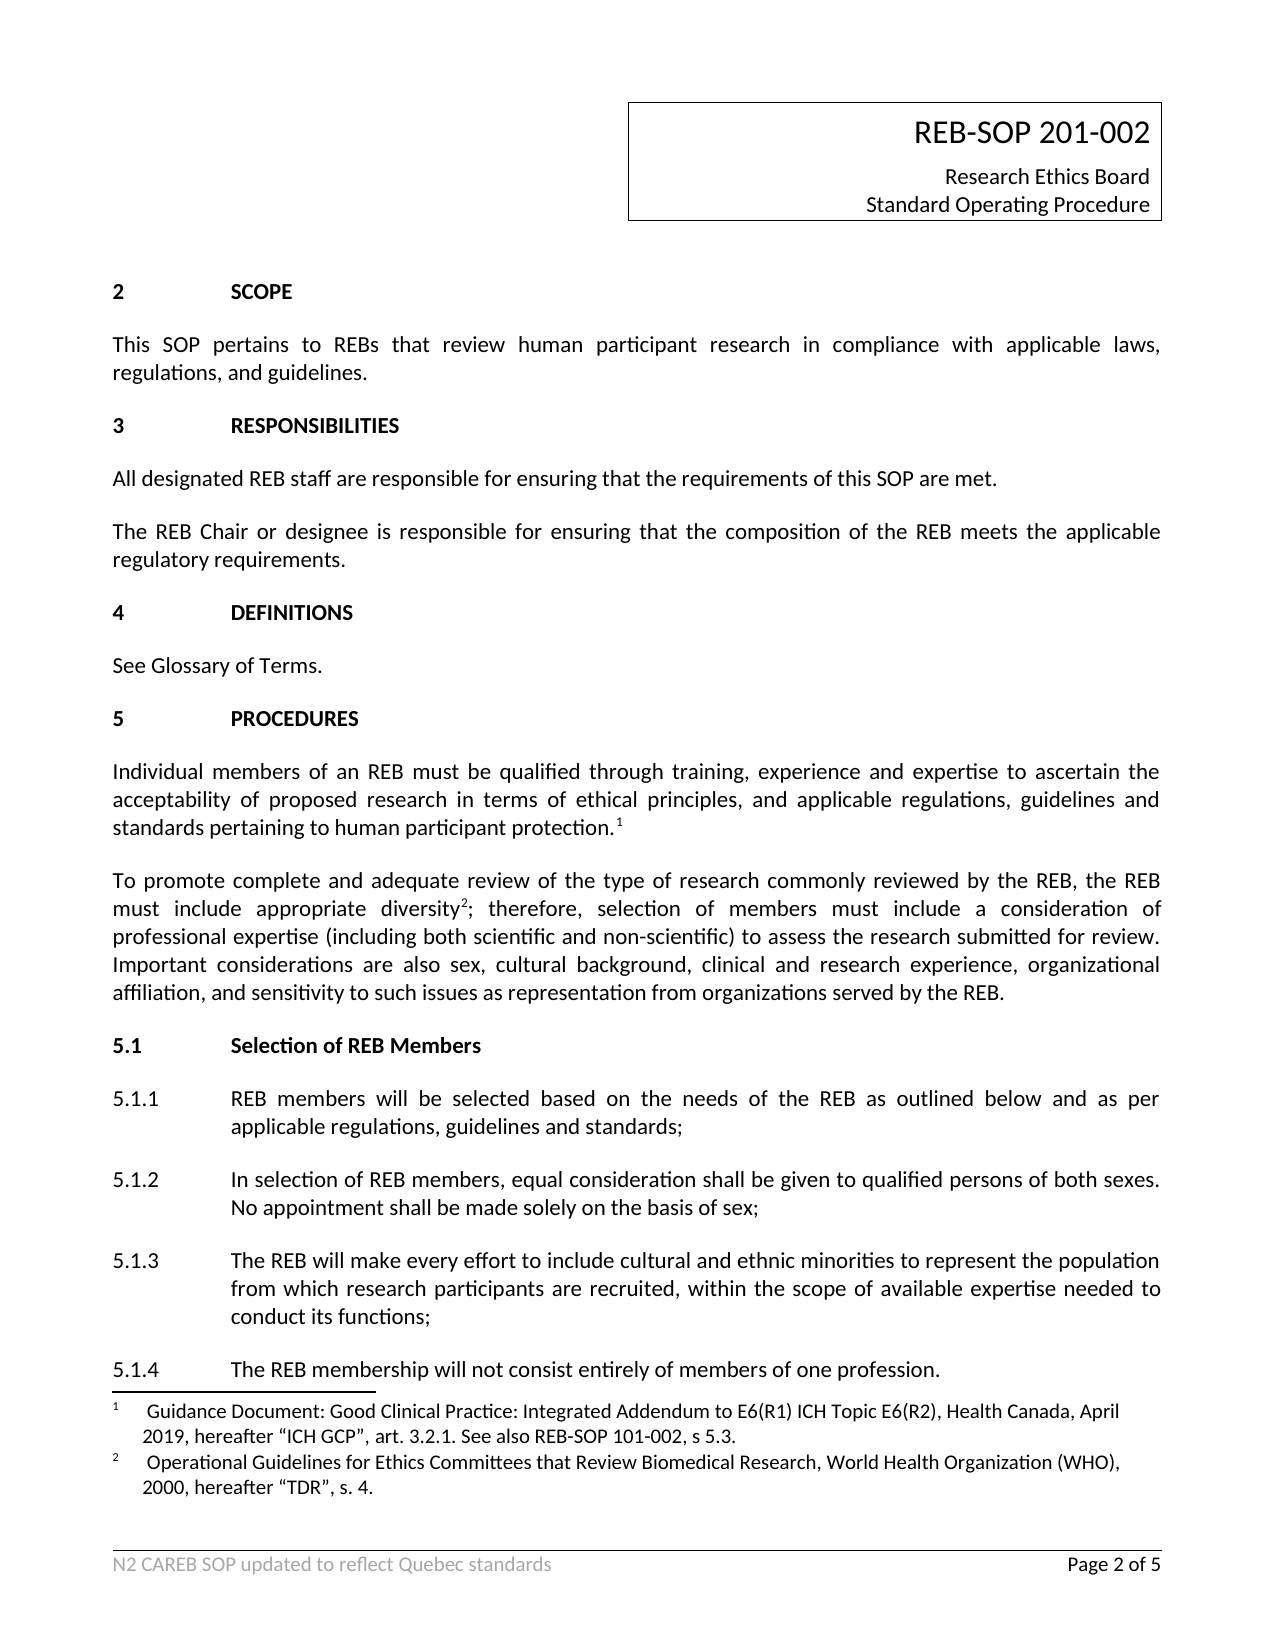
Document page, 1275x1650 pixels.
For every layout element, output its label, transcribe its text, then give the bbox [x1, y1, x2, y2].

subtitle The REB membership will not consist entirely of members of one profession. [112, 1356, 1162, 1383]
subtitle Scope [112, 277, 1162, 305]
subtitle Procedures [112, 704, 1162, 732]
text All designated REB staff are responsible for ensuring that the requirements of this SOP are met. [112, 464, 1162, 492]
subtitle The REB will make every effort to include cultural and ethnic minorities to represent the population from which research participants are recruited, within the scope of available expertise needed to conduct its functions; [112, 1246, 1162, 1331]
subtitle In selection of REB members, equal consideration shall be given to qualified persons of both sexes. No appointment shall be made solely on the basis of sex; [112, 1165, 1162, 1221]
subtitle Definitions [112, 598, 1162, 626]
text See Glossary of Terms. [112, 651, 1162, 679]
text To promote complete and adequate review of the type of research commonly reviewed by the REB, the REB must include appropriate diversity; therefore, selection of members must include a consideration of professional expertise (including both scientific and non-scientific) to assess the research submitted for review. Important considerations are also sex, cultural background, clinical and research experience, organizational affiliation, and sensitivity to such issues as representation from organizations served by the REB. [112, 866, 1162, 1006]
text This SOP pertains to REBs that review human participant research in compliance with applicable laws, regulations, and guidelines. [112, 330, 1162, 386]
text The REB Chair or designee is responsible for ensuring that the composition of the REB meets the applicable regulatory requirements. [112, 517, 1162, 573]
subtitle Responsibilities [112, 411, 1162, 439]
text Individual members of an REB must be qualified through training, experience and expertise to ascertain the acceptability of proposed research in terms of ethical principles, and applicable regulations, guidelines and standards pertaining to human participant protection. [112, 757, 1162, 841]
subtitle Selection of REB Members [112, 1031, 1162, 1059]
subtitle REB members will be selected based on the needs of the REB as outlined below and as per applicable regulations, guidelines and standards; [112, 1084, 1162, 1140]
